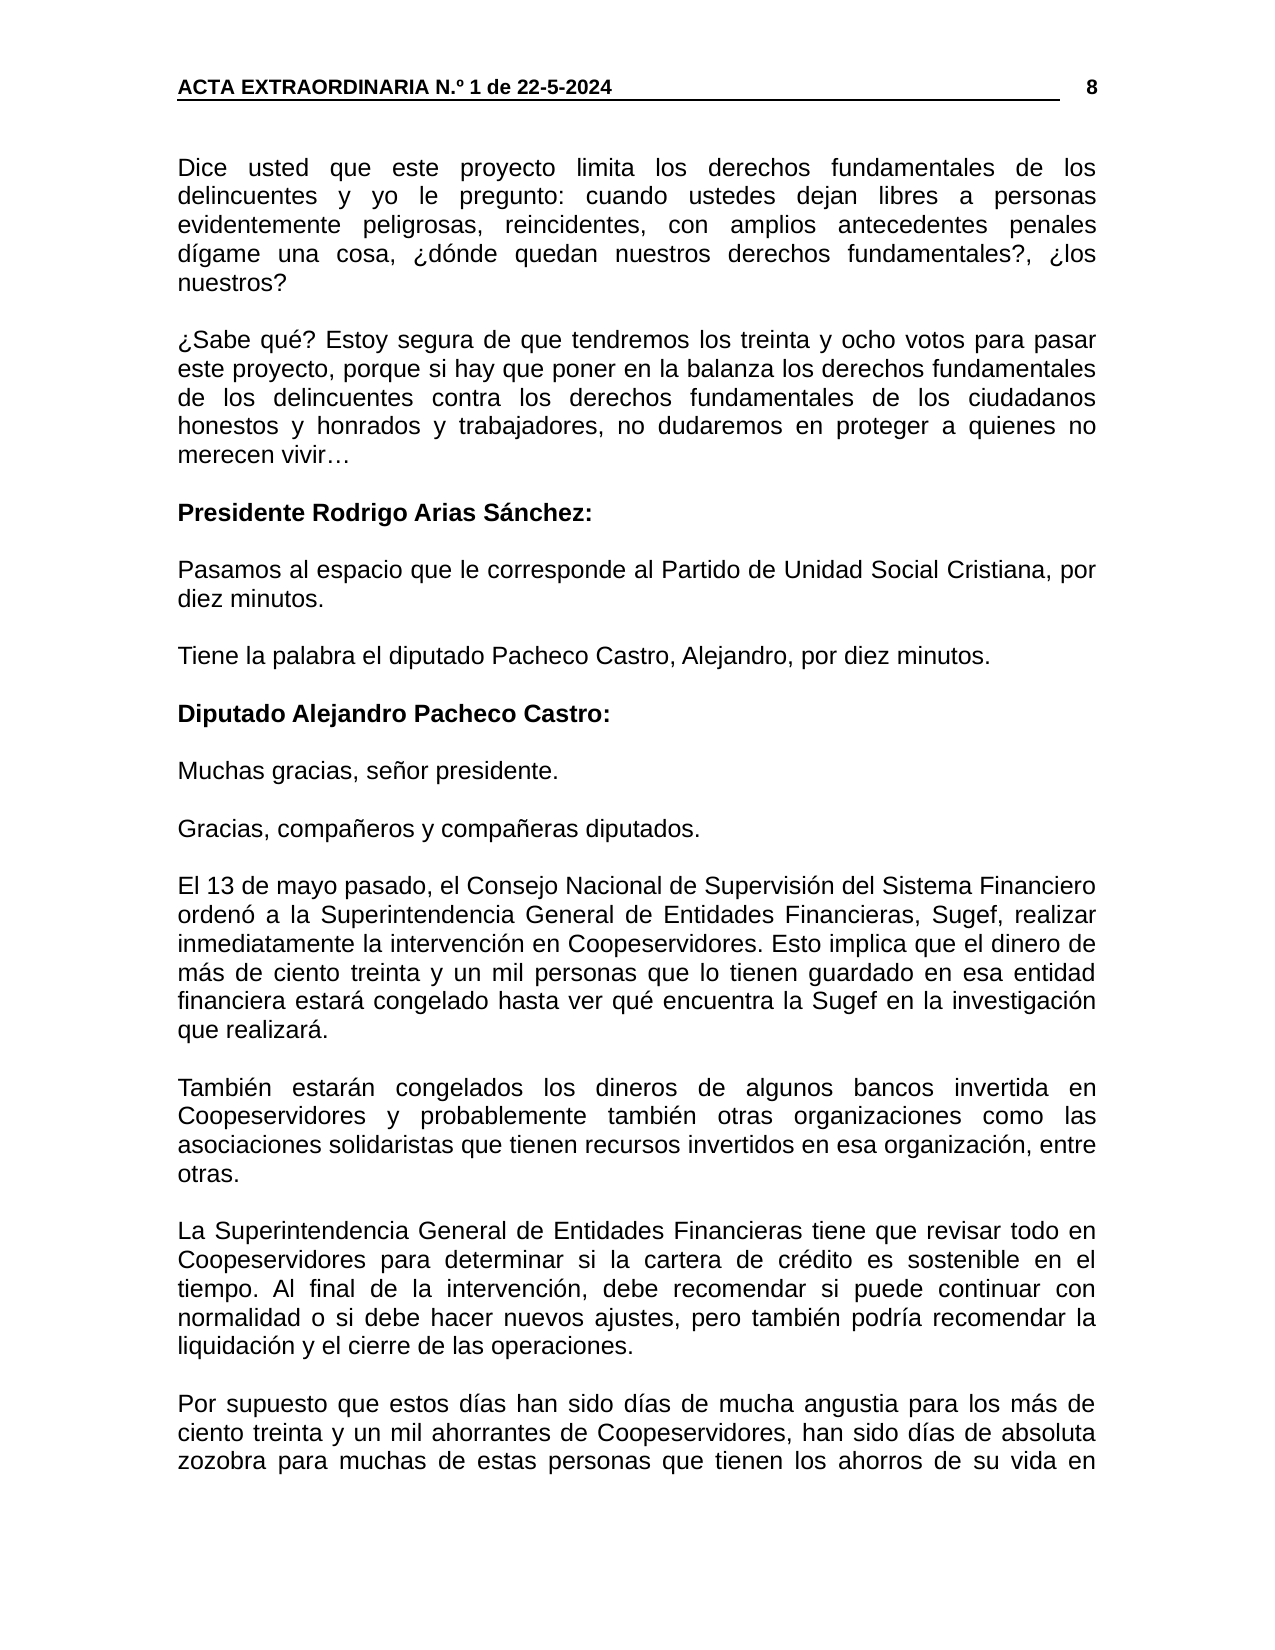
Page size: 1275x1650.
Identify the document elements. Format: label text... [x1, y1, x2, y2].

text Tiene la palabra el diputado Pacheco Castro, Alejandro, por diez minutos. [177, 641, 1098, 670]
text Muchas gracias, señor presidente. [177, 756, 1098, 785]
text Pasamos al espacio que le corresponde al Partido de Unidad Social Cristiana, por diez minutos. [177, 555, 1098, 613]
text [177, 1389, 1098, 1475]
text ¿Sabe qué? Estoy segura de que tendremos los treinta y ocho votos para pasar este proyecto, porque si hay que poner en la balanza los derechos fundamentales de los delincuentes contra los derechos fundamentales de los ciudadanos honestos y honrados y trabajadores, no dudaremos en proteger a quienes no merecen vivir… [177, 325, 1098, 469]
text Presidente Rodrigo Arias Sánchez: [177, 498, 1098, 526]
text Gracias, compañeros y compañeras diputados. [177, 814, 1098, 843]
text Dice usted que este proyecto limita los derechos fundamentales de los delincuentes y yo le pregunto: cuando ustedes dejan libres a personas evidentemente peligrosas, reincidentes, con amplios antecedentes penales dígame una cosa, ¿dónde quedan nuestros derechos fundamentales?, ¿los nuestros? [177, 153, 1098, 296]
text El 13 de mayo pasado, el Consejo Nacional de Supervisión del Sistema Financiero ordenó a la Superintendencia General de Entidades Financieras, Sugef, realizar inmediatamente la intervención en Coopeservidores. Esto implica que el dinero de más de ciento treinta y un mil personas que lo tienen guardado en esa entidad financiera estará congelado hasta ver qué encuentra la Sugef en la investigación que realizará. [177, 871, 1098, 1044]
text También estarán congelados los dineros de algunos bancos invertida en Coopeservidores y probablemente también otras organizaciones como las asociaciones solidaristas que tienen recursos invertidos en esa organización, entre otras. [177, 1073, 1098, 1188]
text Diputado Alejandro Pacheco Castro: [177, 699, 1098, 728]
text La Superintendencia General de Entidades Financieras tiene que revisar todo en Coopeservidores para determinar si la cartera de crédito es sostenible en el tiempo. Al final de la intervención, debe recomendar si puede continuar con normalidad o si debe hacer nuevos ajustes, pero también podría recomendar la liquidación y el cierre de las operaciones. [177, 1216, 1098, 1360]
